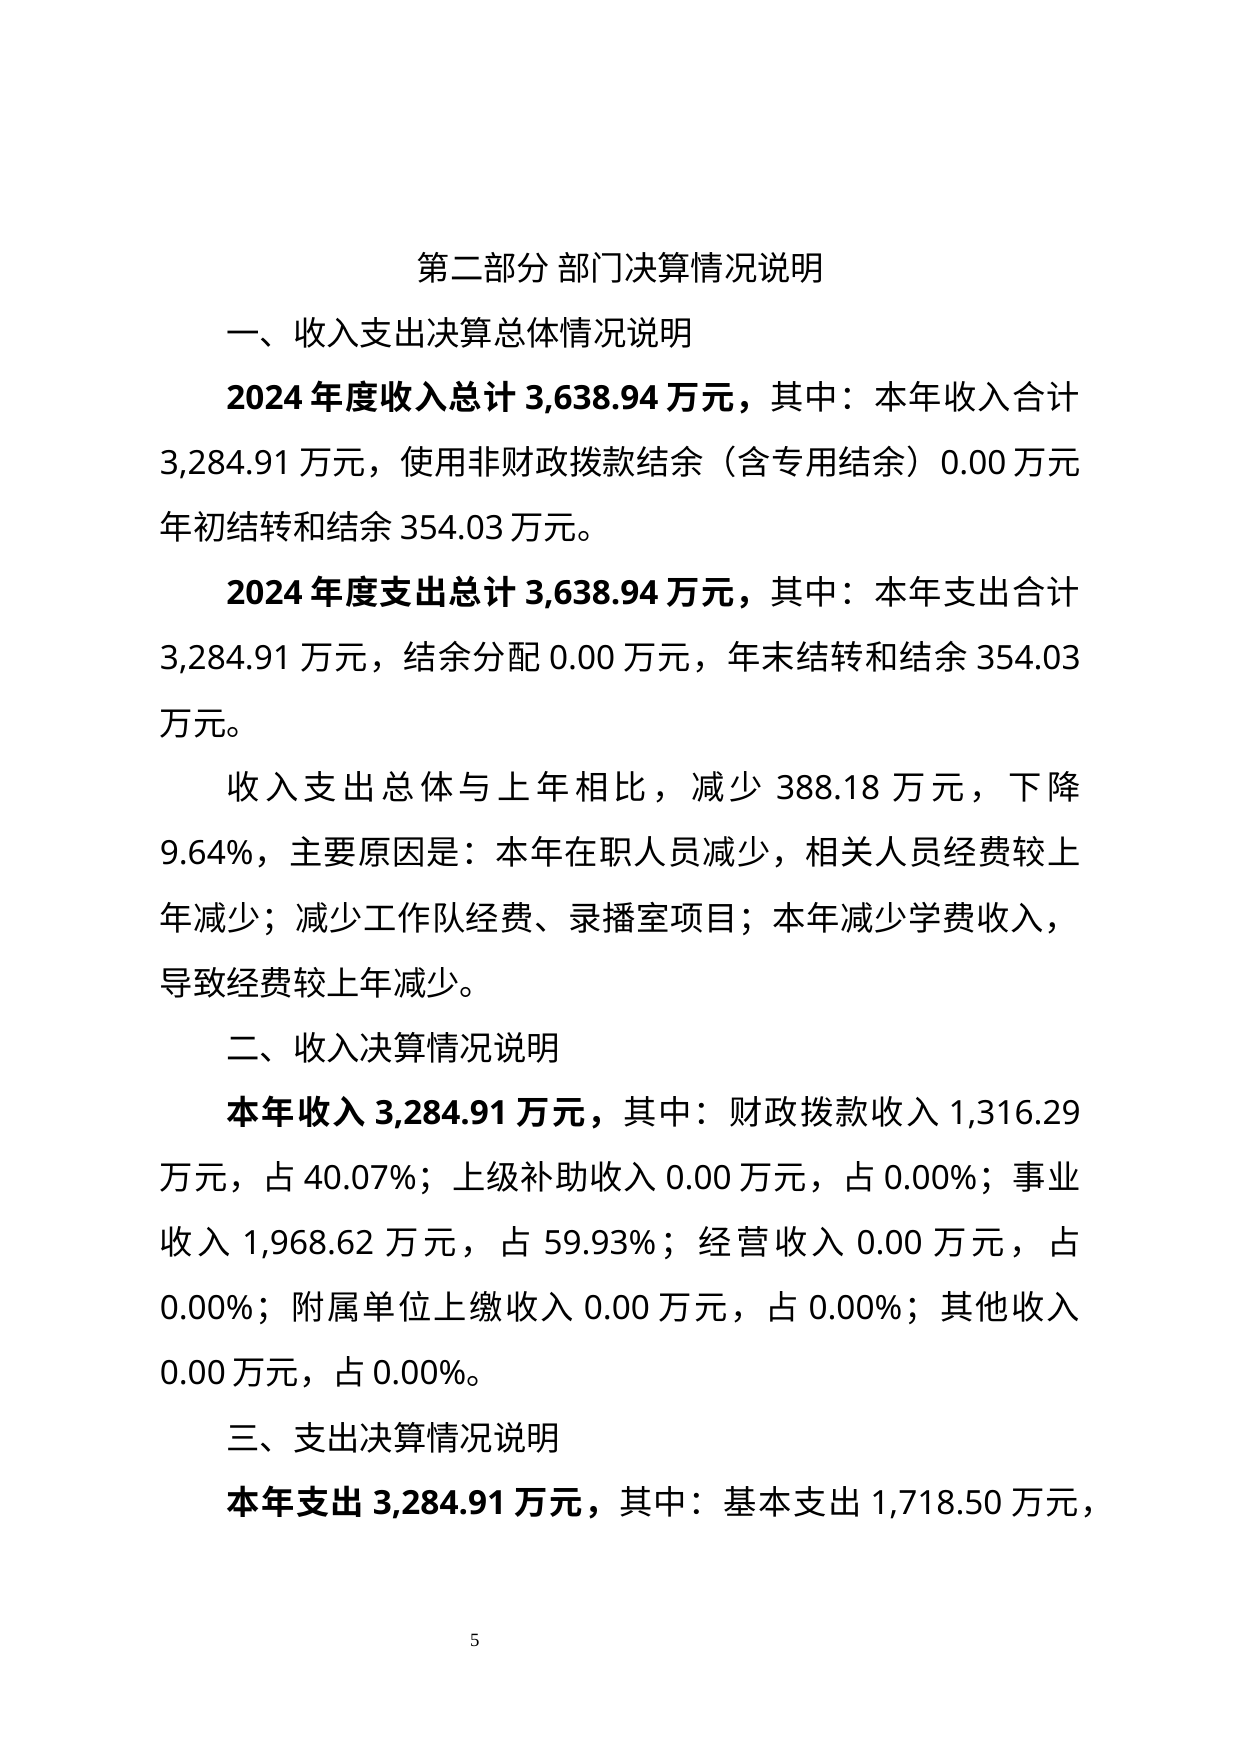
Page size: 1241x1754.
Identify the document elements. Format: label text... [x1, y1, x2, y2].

text 2024年度收入总计3,638.94万元，其中：本年收入合计3,284.91万元，使用非财政拨款结余（含专用结余）0.00万元，年初结转和结余354.03万元。 [159, 363, 1081, 558]
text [159, 1468, 1081, 1533]
text 收入支出总体与上年相比，减少388.18万元，下降9.64%，主要原因是：本年在职人员减少，相关人员经费较上年减少；减少工作队经费、录播室项目；本年减少学费收入，导致经费较上年减少。 [159, 753, 1081, 1013]
text 一、收入支出决算总体情况说明 [159, 298, 1081, 363]
text 2024年度支出总计3,638.94万元，其中：本年支出合计3,284.91万元，结余分配0.00万元，年末结转和结余354.03万元。 [159, 558, 1081, 753]
text 二、收入决算情况说明 [159, 1013, 1081, 1078]
text 三、支出决算情况说明 [159, 1403, 1081, 1468]
text 本年收入3,284.91万元，其中：财政拨款收入1,316.29万元，占40.07%；上级补助收入0.00万元，占0.00%；事业收入1,968.62万元，占59.93%；经营收入0.00万元，占0.00%；附属单位上缴收入0.00万元，占0.00%；其他收入0.00万元，占0.00%。 [159, 1078, 1081, 1403]
text 第二部分 部门决算情况说明 [159, 233, 1081, 298]
